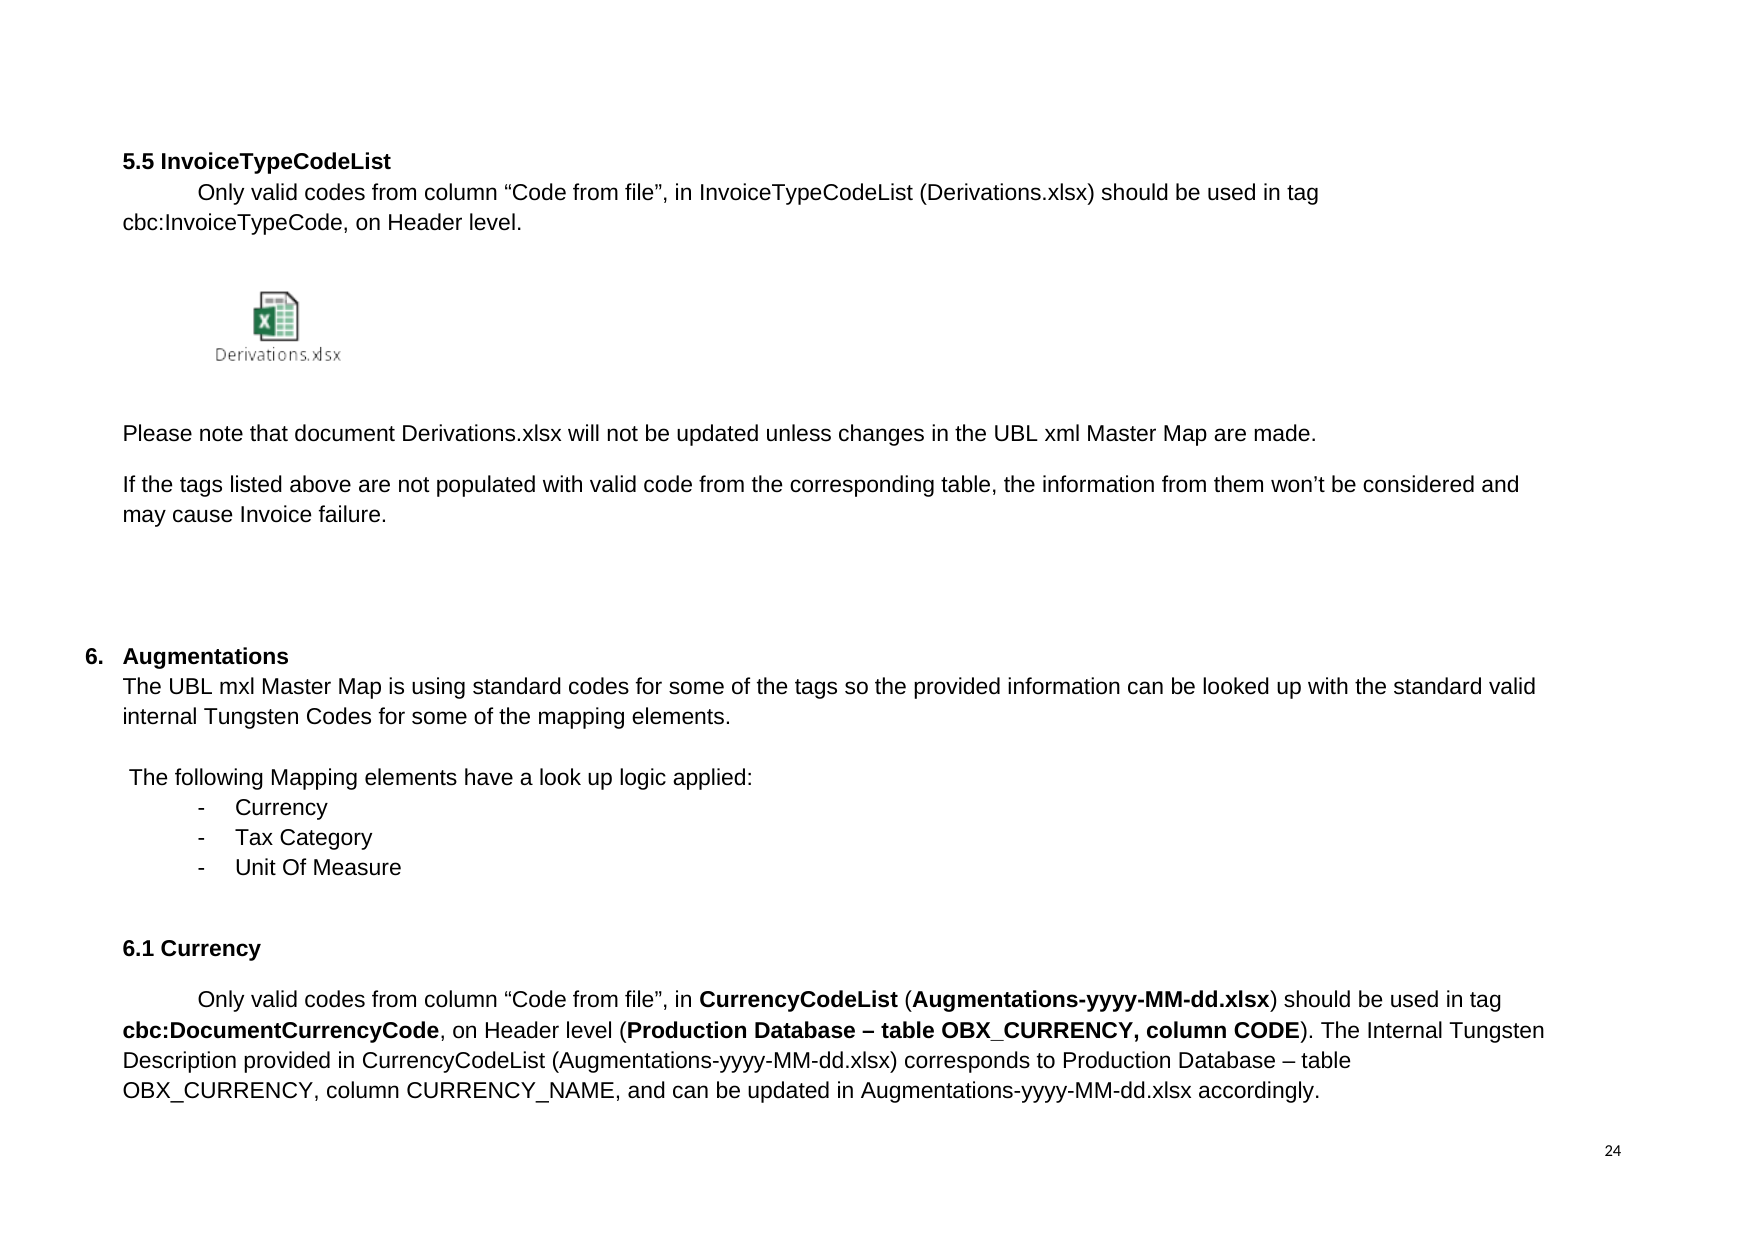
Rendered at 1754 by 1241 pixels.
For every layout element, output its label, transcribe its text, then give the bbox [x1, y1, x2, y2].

list Unit Of Measure [197, 854, 1547, 880]
list The following Mapping elements have a look up logic applied: [122, 763, 1547, 790]
list Currency [197, 794, 1547, 820]
list Augmentations [85, 643, 1547, 669]
list Only valid codes from column “Code from file”, in CurrencyCodeList (Augmentations-yyyy-MM-dd.xlsx) should be used in tag cbc:DocumentCurrencyCode, on Header level (Production Database – table OBX_CURRENCY, column CODE). The Internal Tungsten Description provided in CurrencyCodeList (Augmentations-yyyy-MM-dd.xlsx) corresponds to Production Database – table OBX_CURRENCY, column CURRENCY_NAME, and can be updated in Augmentations-yyyy-MM-dd.xlsx accordingly. [122, 986, 1547, 1103]
text 6.1 Currency [122, 935, 1547, 962]
list The UBL mxl Master Map is using standard codes for some of the tags so the provided information can be looked up with the standard valid internal Tungsten Codes for some of the mapping elements. [122, 673, 1547, 729]
list 5.5 InvoiceTypeCodeList [122, 148, 1547, 175]
list Tax Category [197, 824, 1547, 850]
text If the tags listed above are not populated with valid code from the corresponding table, the information from them won’t be considered and may cause Invoice failure. [122, 471, 1547, 527]
text Please note that document Derivations.xlsx will not be updated unless changes in the UBL xml Master Map are made. [122, 420, 1547, 446]
list Only valid codes from column “Code from file”, in InvoiceTypeCodeList (Derivations.xlsx) should be used in tag cbc:InvoiceTypeCode, on Header level. [122, 178, 1547, 235]
